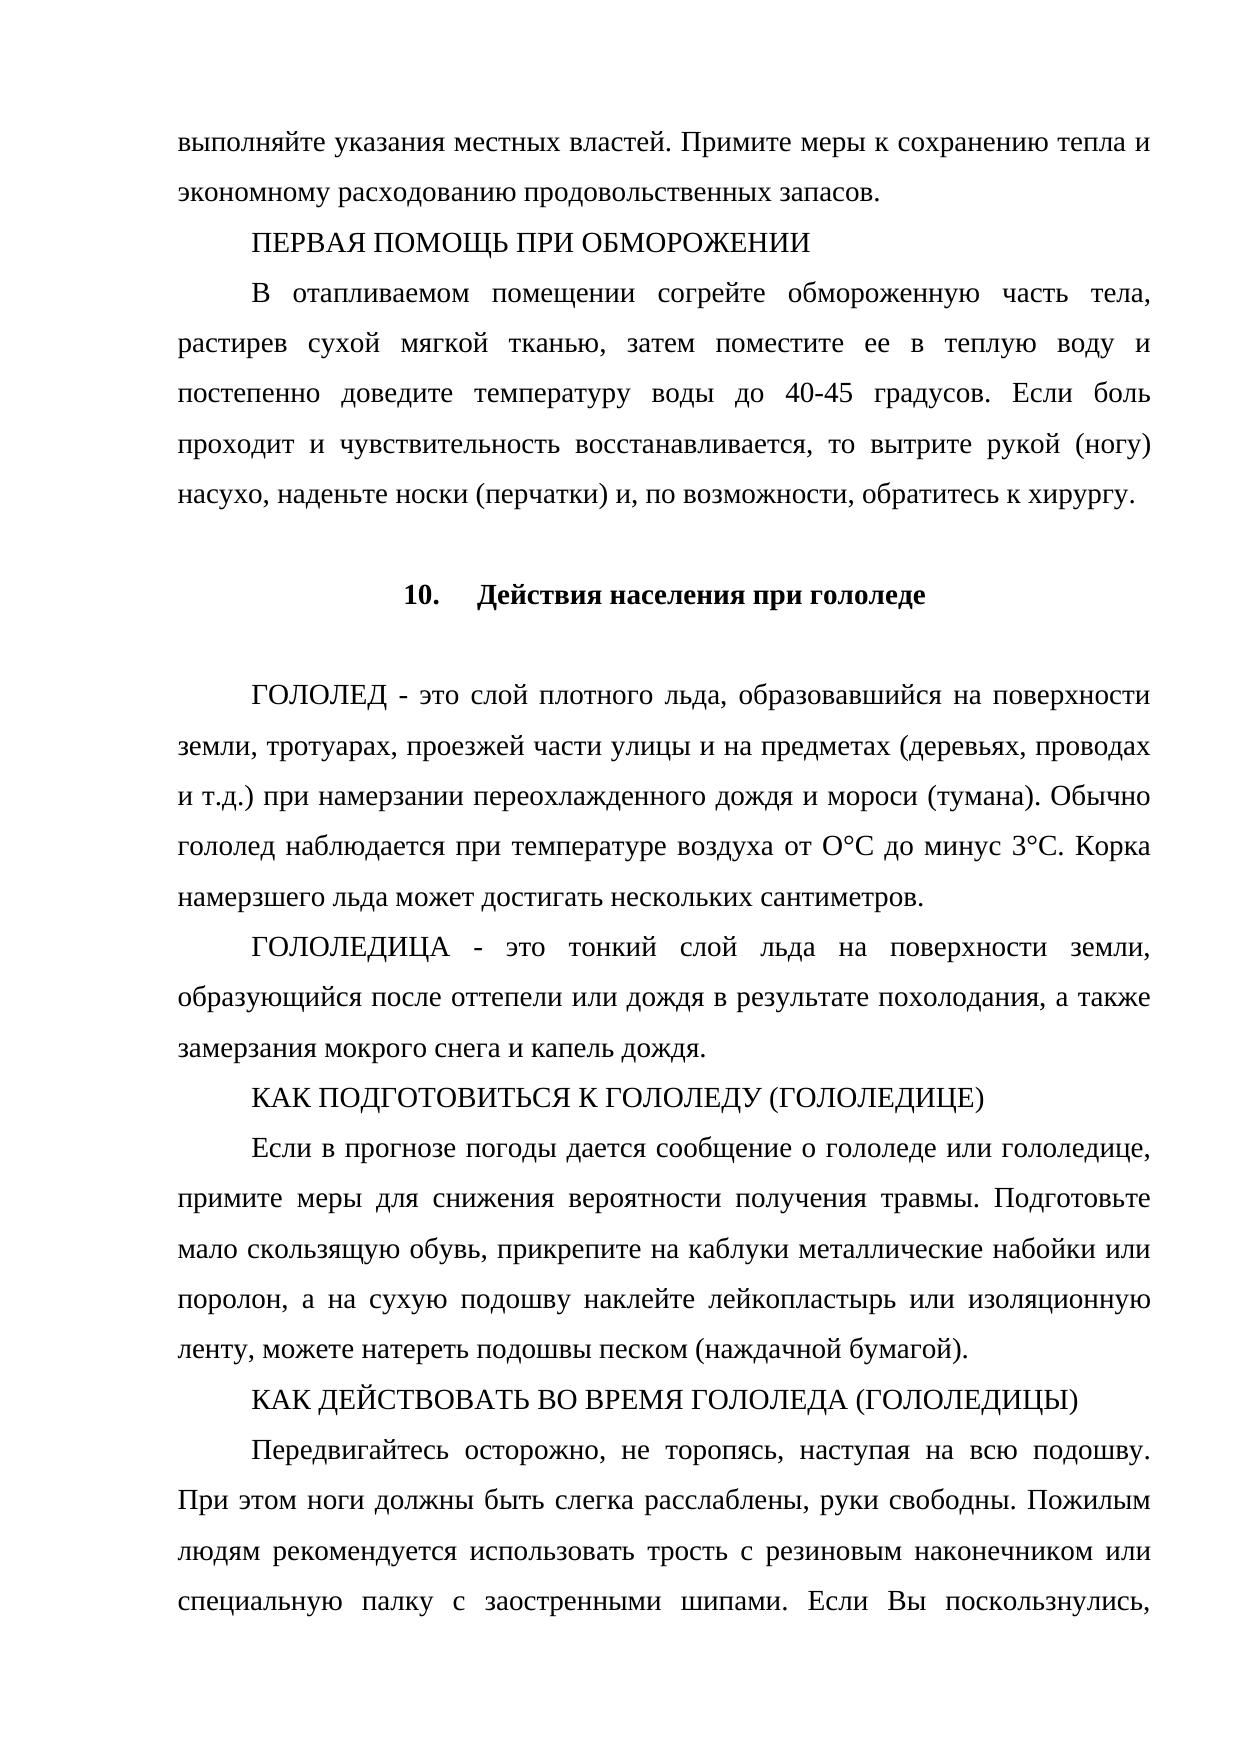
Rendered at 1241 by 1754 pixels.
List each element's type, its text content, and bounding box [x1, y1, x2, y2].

text ПЕРВАЯ ПОМОЩЬ ПРИ ОБМОРОЖЕНИИ [177, 225, 1152, 258]
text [177, 124, 1152, 208]
text КАК ПОДГОТОВИТЬСЯ К ГОЛОЛЕДУ (ГОЛОЛЕДИЦЕ) [177, 1080, 1152, 1113]
text ГОЛОЛЕДИЦА - это тонкий слой льда на поверхности земли, образующийся после оттепели или дождя в результате похолодания, а также замерзания мокрого снега и капель дождя. [177, 929, 1152, 1063]
text КАК ДЕЙСТВОВАТЬ ВО ВРЕМЯ ГОЛОЛЕДА (ГОЛОЛЕДИЦЫ) [177, 1382, 1152, 1415]
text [177, 1432, 1152, 1617]
list Действия населения при гололеде [177, 577, 1152, 610]
text Если в прогнозе погоды дается сообщение о гололеде или гололедице, примите меры для снижения вероятности получения травмы. Подготовьте мало скользящую обувь, прикрепите на каблуки металлические набойки или поролон, а на сухую подошву наклейте лейкопластырь или изоляционную ленту, можете натереть подошвы песком (наждачной бумагой). [177, 1130, 1152, 1365]
text ГОЛОЛЕД - это слой плотного льда, образовавшийся на поверхности земли, тротуарах, проезжей части улицы и на предметах (деревьях, проводах и т.д.) при намерзании переохлажденного дождя и мороси (тумана). Обычно гололед наблюдается при температуре воздуха от О°С до минус 3°С. Корка намерзшего льда может достигать нескольких сантиметров. [177, 677, 1152, 912]
text В отапливаемом помещении согрейте обмороженную часть тела, растирев сухой мягкой тканью, затем поместите ее в теплую воду и постепенно доведите температуру воды до 40-45 градусов. Если боль проходит и чувствительность восстанавливается, то вытрите рукой (ногу) насухо, наденьте носки (перчатки) и, по возможности, обратитесь к хирургу. [177, 275, 1152, 510]
